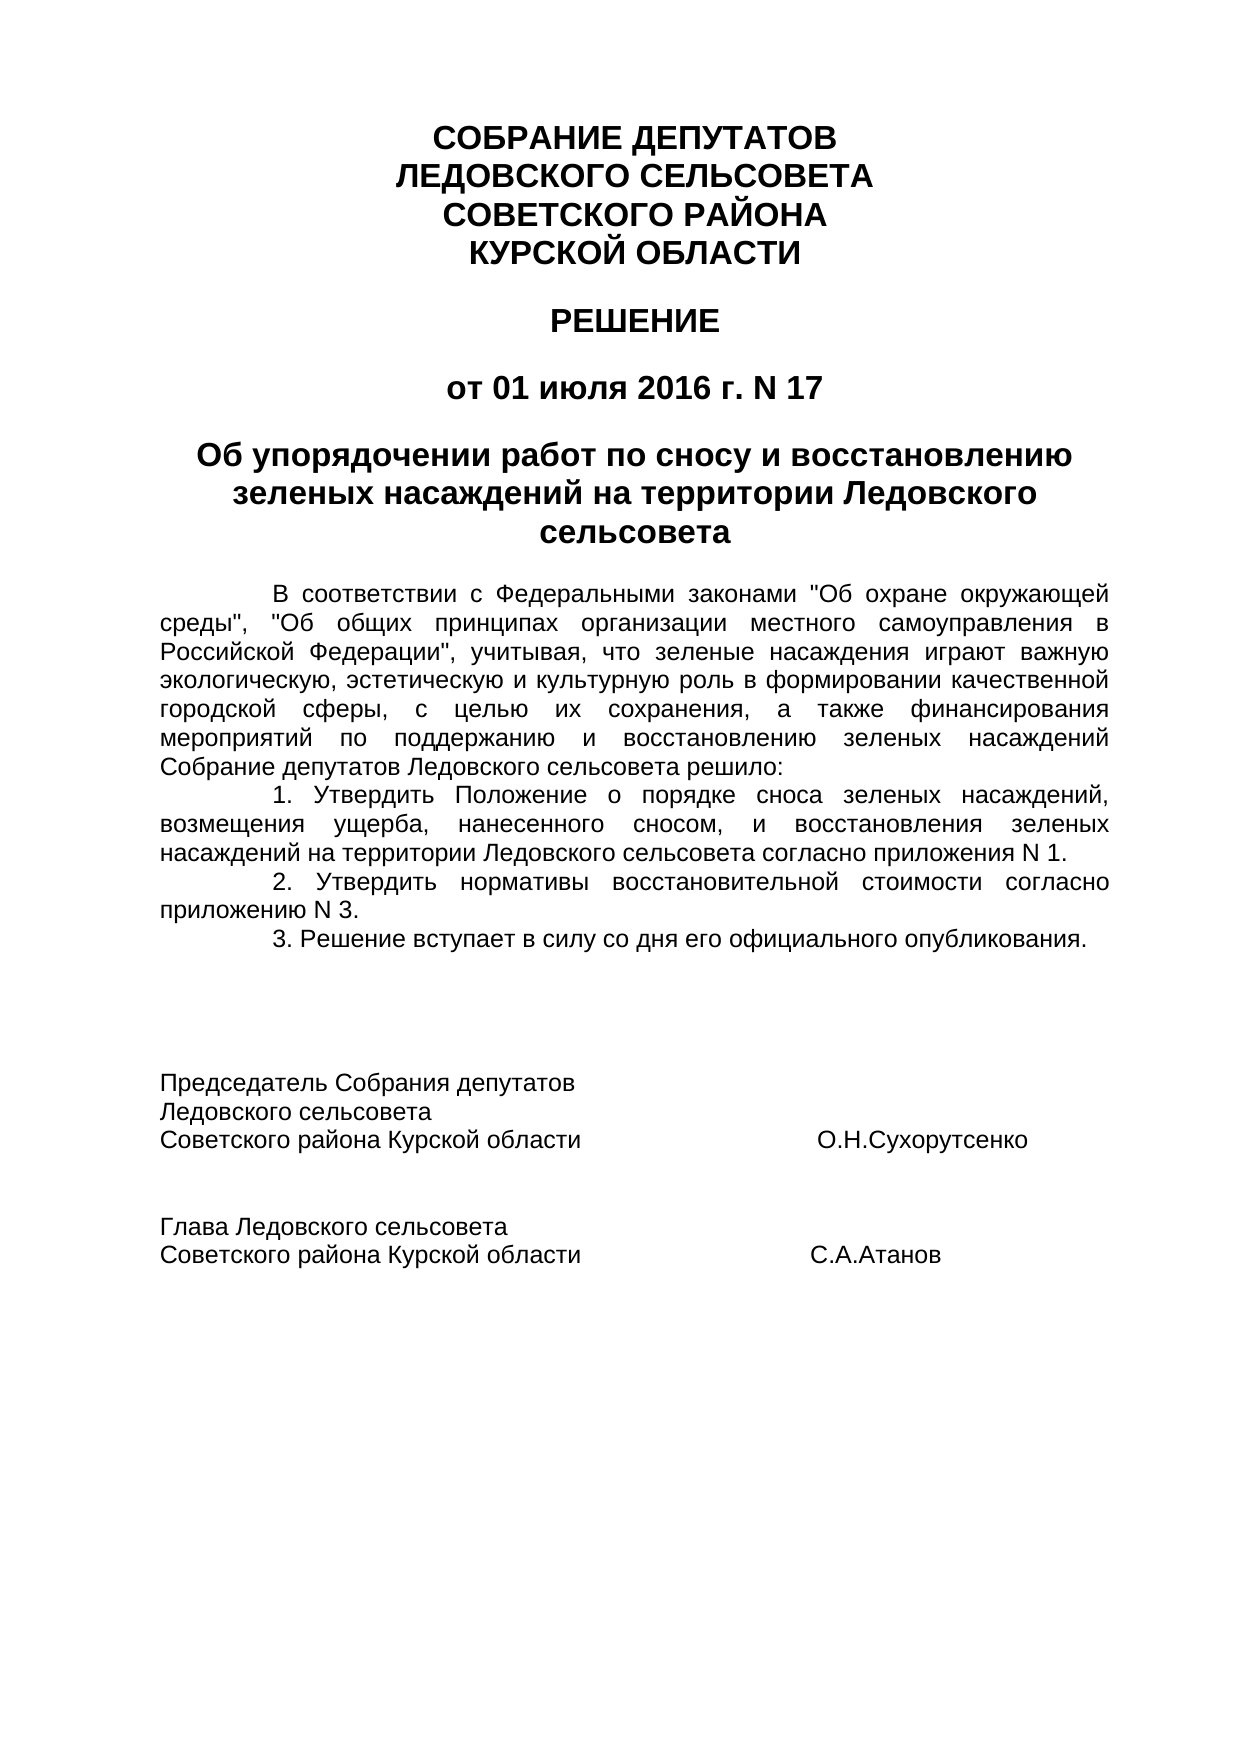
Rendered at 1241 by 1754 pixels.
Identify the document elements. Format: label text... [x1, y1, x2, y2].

text Об упорядочении работ по сносу и восстановлению зеленых насаждений на территории Ледовского сельсовета [159, 435, 1110, 550]
text 3. Решение вступает в силу со дня его официального опубликования. [159, 924, 1110, 953]
text В соответствии с Федеральными законами "Об охране окружающей среды", "Об общих принципах организации местного самоуправления в Российской Федерации", учитывая, что зеленые насаждения играют важную экологическую, эстетическую и культурную роль в формировании качественной городской сферы, с целью их сохранения, а также финансирования мероприятий по поддержанию и восстановлению зеленых насаждений Собрание депутатов Ледовского сельсовета решило: [159, 579, 1110, 780]
text СОБРАНИЕ ДЕПУТАТОВ [159, 118, 1110, 157]
text от 01 июля 2016 г. N 17 [159, 368, 1110, 406]
text Советского района Курской области С.А.Атанов [159, 1240, 1110, 1269]
text СОВЕТСКОГО РАЙОНА [159, 195, 1110, 233]
text Ледовского сельсовета [159, 1097, 1110, 1125]
text Советского района Курской области О.Н.Сухорутсенко [159, 1125, 1110, 1154]
text 2. Утвердить нормативы восстановительной стоимости согласно приложению N 3. [159, 867, 1110, 924]
text РЕШЕНИЕ [159, 301, 1110, 339]
text ЛЕДОВСКОГО СЕЛЬСОВЕТА [159, 157, 1110, 195]
text 1. Утвердить Положение о порядке сноса зеленых насаждений, возмещения ущерба, нанесенного сносом, и восстановления зеленых насаждений на территории Ледовского сельсовета согласно приложения N 1. [159, 780, 1110, 867]
text КУРСКОЙ ОБЛАСТИ [159, 233, 1110, 272]
text Председатель Собрания депутатов [159, 1068, 1110, 1097]
text Глава Ледовского сельсовета [159, 1212, 1110, 1240]
